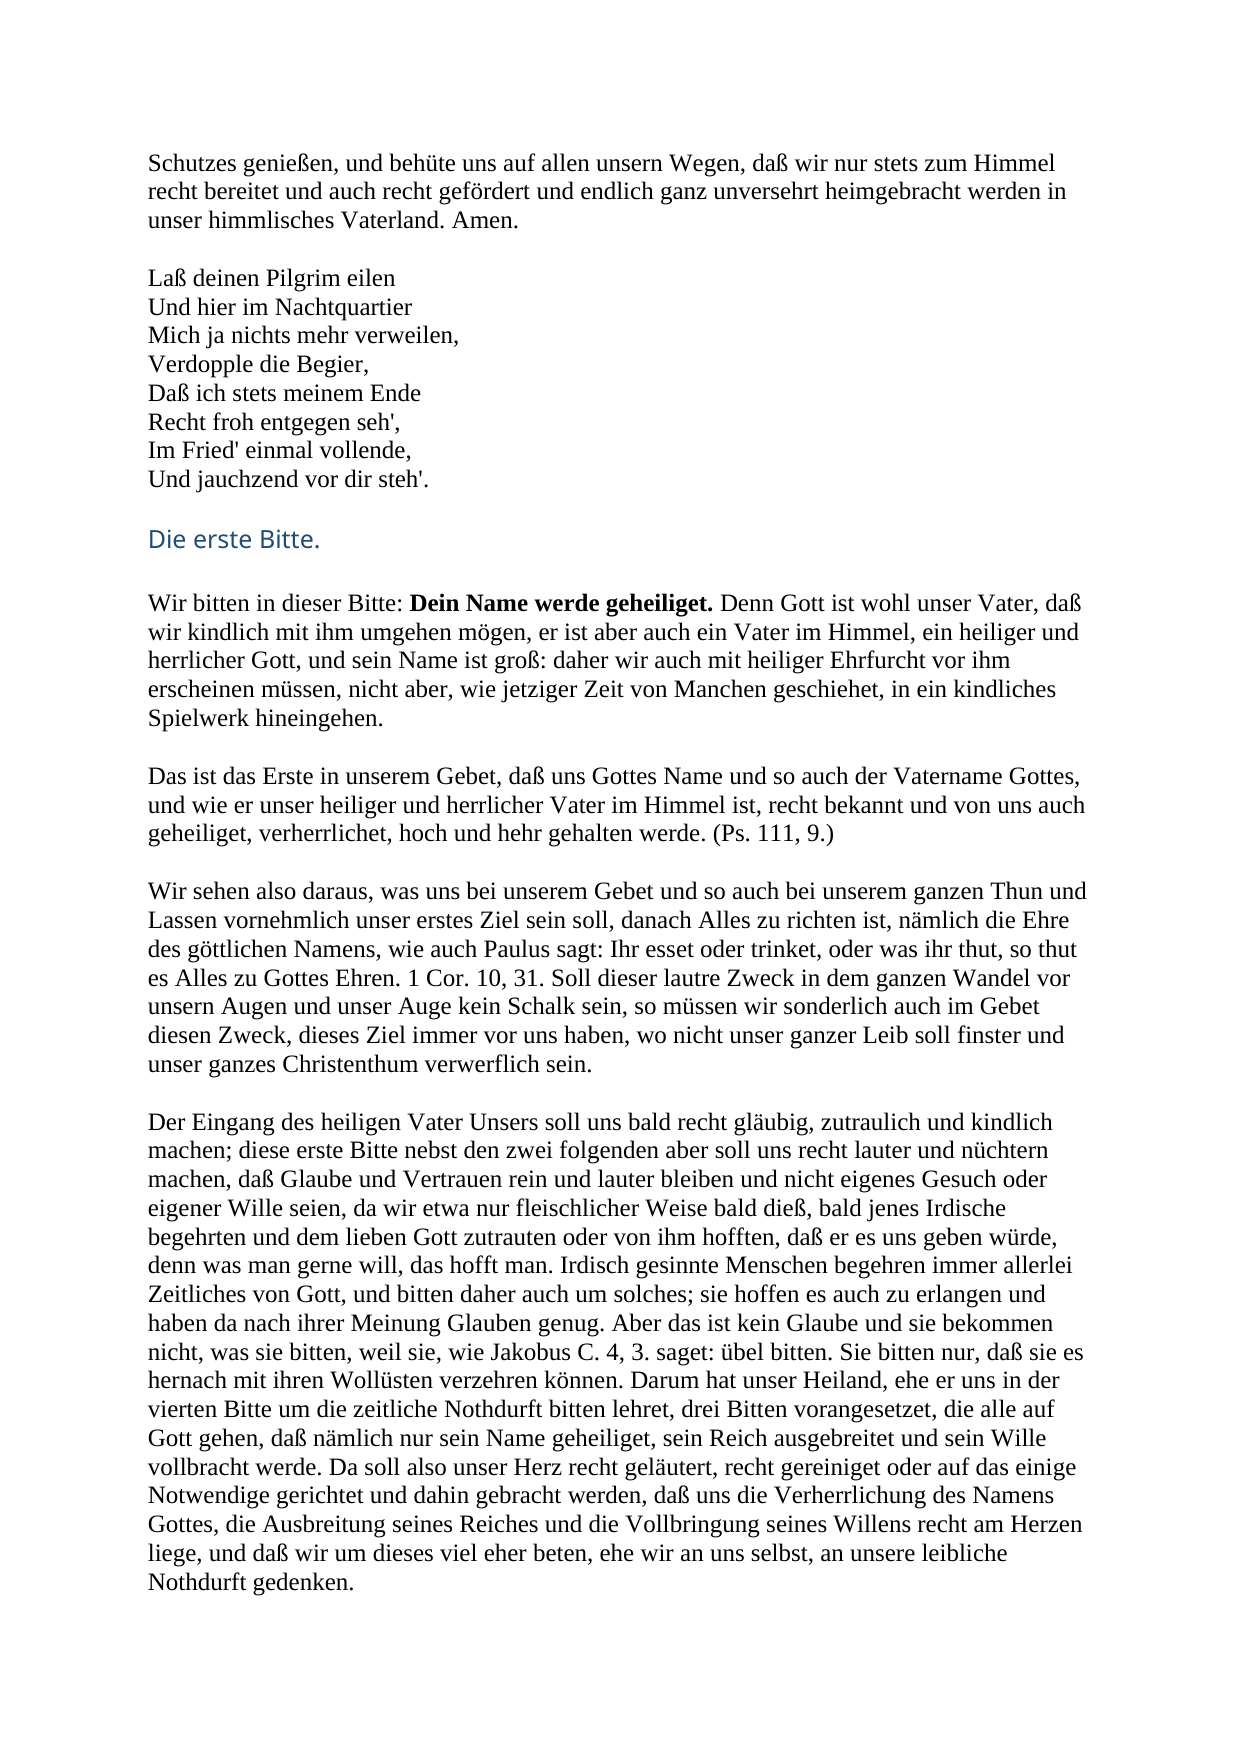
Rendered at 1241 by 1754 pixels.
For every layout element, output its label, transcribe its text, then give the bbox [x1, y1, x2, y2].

text Wir sehen also daraus, was uns bei unserem Gebet und so auch bei unserem ganzen Thun und Lassen vornehmlich unser erstes Ziel sein soll, danach Alles zu richten ist, nämlich die Ehre des göttlichen Namens, wie auch Paulus sagt: Ihr esset oder trinket, oder was ihr thut, so thut es Alles zu Gottes Ehren. 1 Cor. 10, 31. Soll dieser lautre Zweck in dem ganzen Wandel vor unsern Augen und unser Auge kein Schalk sein, so müssen wir sonderlich auch im Gebet diesen Zweck, dieses Ziel immer vor uns haben, wo nicht unser ganzer Leib soll finster und unser ganzes Christenthum verwerflich sein. [148, 876, 1093, 1078]
text Der Eingang des heiligen Vater Unsers soll uns bald recht gläubig, zutraulich und kindlich machen; diese erste Bitte nebst den zwei folgenden aber soll uns recht lauter und nüchtern machen, daß Glaube und Vertrauen rein und lauter bleiben und nicht eigenes Gesuch oder eigener Wille seien, da wir etwa nur fleischlicher Weise bald dieß, bald jenes Irdische begehrten und dem lieben Gott zutrauten oder von ihm hofften, daß er es uns geben würde, denn was man gerne will, das hofft man. Irdisch gesinnte Menschen begehren immer allerlei Zeitliches von Gott, und bitten daher auch um solches; sie hoffen es auch zu erlangen und haben da nach ihrer Meinung Glauben genug. Aber das ist kein Glaube und sie bekommen nicht, was sie bitten, weil sie, wie Jakobus C. 4, 3. saget: übel bitten. Sie bitten nur, daß sie es hernach mit ihren Wollüsten verzehren können. Darum hat unser Heiland, ehe er uns in der vierten Bitte um die zeitliche Nothdurft bitten lehret, drei Bitten vorangesetzet, die alle auf Gott gehen, daß nämlich nur sein Name geheiliget, sein Reich ausgebreitet und sein Wille vollbracht werde. Da soll also unser Herz recht geläutert, recht gereiniget oder auf das einige Notwendige gerichtet und dahin gebracht werden, daß uns die Verherrlichung des Namens Gottes, die Ausbreitung seines Reiches und die Vollbringung seines Willens recht am Herzen liege, und daß wir um dieses viel eher beten, ehe wir an uns selbst, an unsere leibliche Nothdurft gedenken. [148, 1107, 1093, 1596]
text Das ist das Erste in unserem Gebet, daß uns Gottes Name und so auch der Vatername Gottes, und wie er unser heiliger und herrlicher Vater im Himmel ist, recht bekannt und von uns auch geheiliget, verherrlichet, hoch und hehr gehalten werde. (Ps. 111, 9.) [148, 761, 1093, 847]
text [148, 148, 1093, 234]
text Laß deinen Pilgrim eilen Und hier im Nachtquartier Mich ja nichts mehr verweilen, Verdopple die Begier, Daß ich stets meinem Ende Recht froh entgegen seh', Im Fried' einmal vollende, Und jauchzend vor dir steh'. [148, 263, 1093, 493]
subtitle Die erste Bitte. [148, 522, 1093, 556]
text Wir bitten in dieser Bitte: Dein Name werde geheiliget. Denn Gott ist wohl unser Vater, daß wir kindlich mit ihm umgehen mögen, er ist aber auch ein Vater im Himmel, ein heiliger und herrlicher Gott, und sein Name ist groß: daher wir auch mit heiliger Ehrfurcht vor ihm erscheinen müssen, nicht aber, wie jetziger Zeit von Manchen geschiehet, in ein kindliches Spielwerk hineingehen. [148, 588, 1093, 732]
